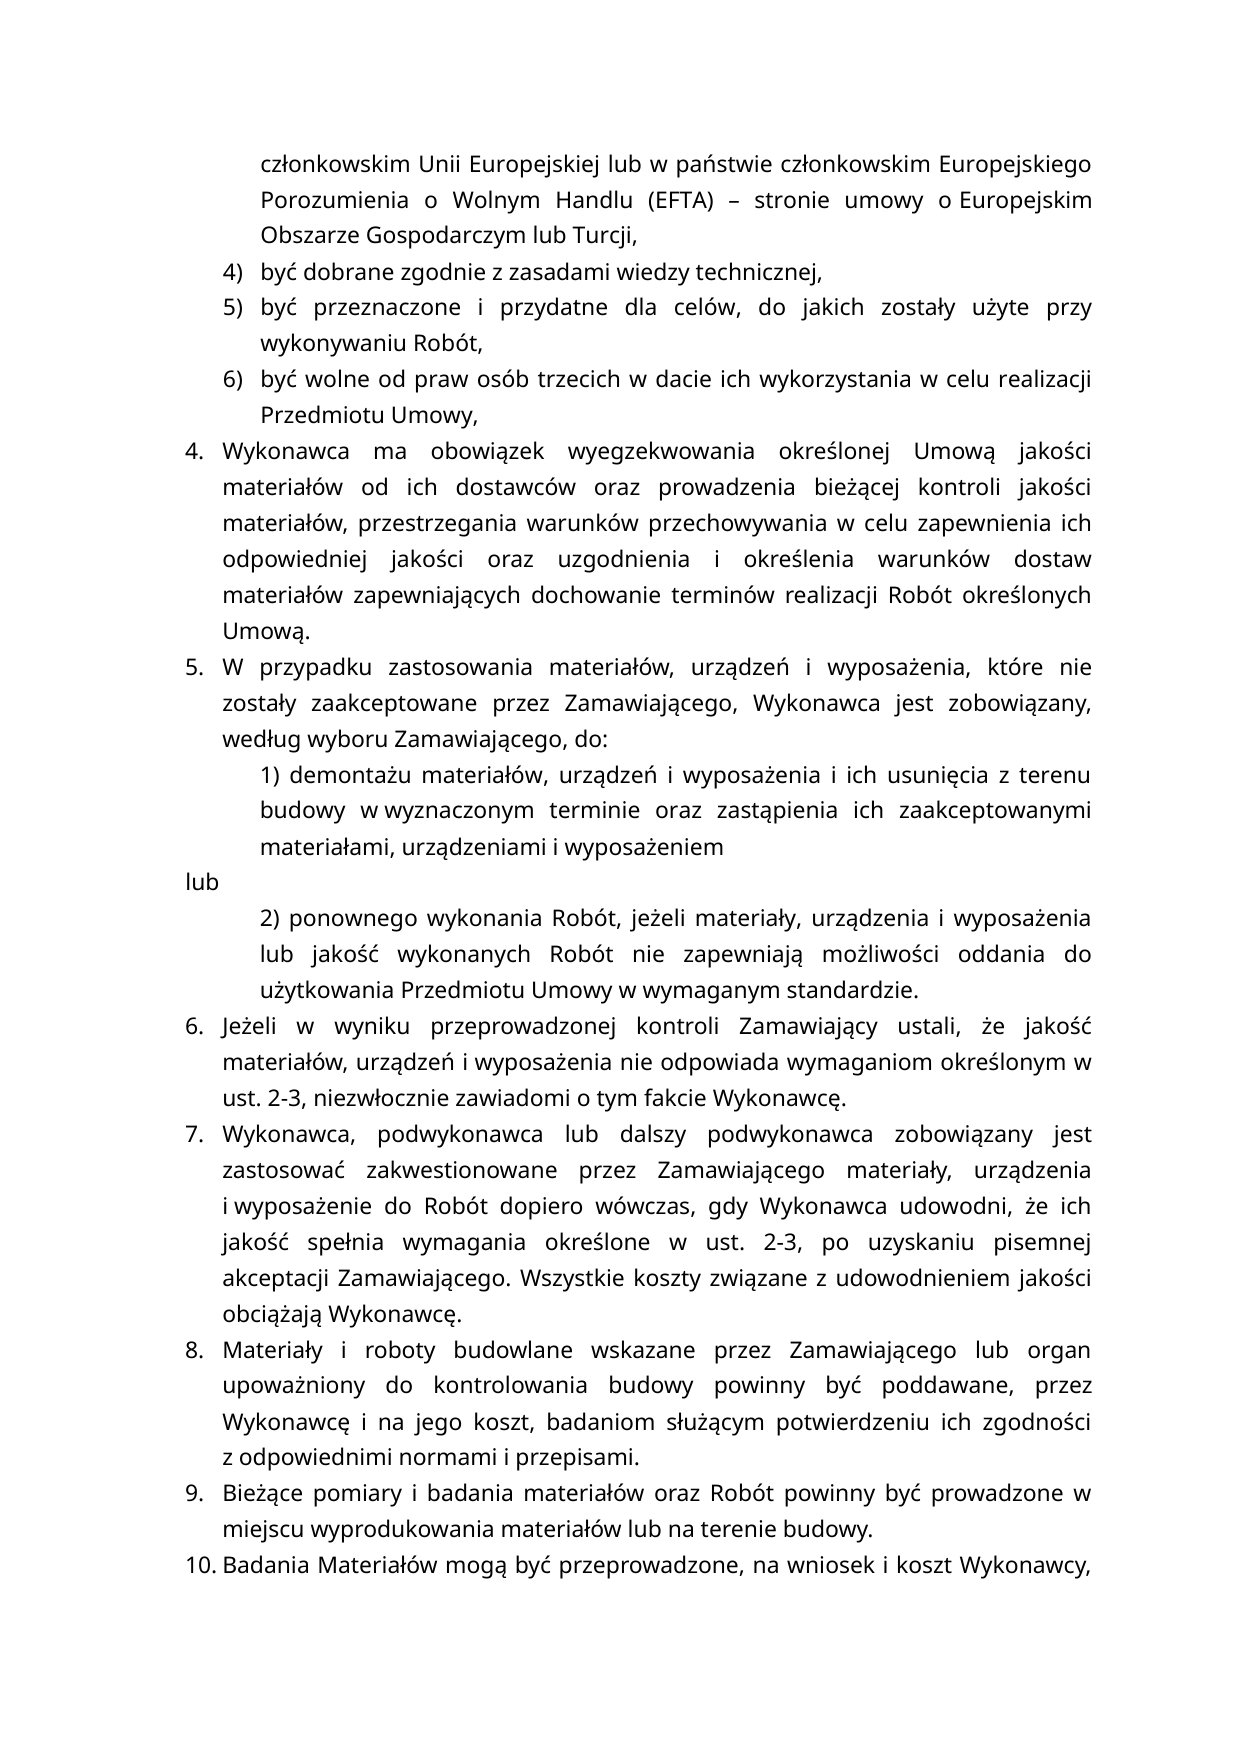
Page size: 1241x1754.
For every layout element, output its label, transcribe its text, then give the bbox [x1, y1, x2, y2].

list Jeżeli w wyniku przeprowadzonej kontroli Zamawiający ustali, że jakość materiałów, urządzeń i wyposażenia nie odpowiada wymaganiom określonym w ust. 2-3, niezwłocznie zawiadomi o tym fakcie Wykonawcę. [185, 1010, 1093, 1113]
list Wykonawca, podwykonawca lub dalszy podwykonawca zobowiązany jest zastosować zakwestionowane przez Zamawiającego materiały, urządzenia i wyposażenie do Robót dopiero wówczas, gdy Wykonawca udowodni, że ich jakość spełnia wymagania określone w ust. 2-3, po uzyskaniu pisemnej akceptacji Zamawiającego. Wszystkie koszty związane z udowodnieniem jakości obciążają Wykonawcę. [185, 1118, 1093, 1329]
list lub [185, 866, 1093, 898]
list 1) demontażu materiałów, urządzeń i wyposażenia i ich usunięcia z terenu budowy w wyznaczonym terminie oraz zastąpienia ich zaakceptowanymi materiałami, urządzeniami i wyposażeniem [259, 758, 1093, 862]
list W przypadku zastosowania materiałów, urządzeń i wyposażenia, które nie zostały zaakceptowane przez Zamawiającego, Wykonawca jest zobowiązany, według wyboru Zamawiającego, do: [185, 651, 1093, 754]
list być dobrane zgodnie z zasadami wiedzy technicznej, [223, 255, 1093, 287]
list być wolne od praw osób trzecich w dacie ich wykorzystania w celu realizacji Przedmiotu Umowy, [223, 363, 1093, 430]
list Bieżące pomiary i badania materiałów oraz Robót powinny być prowadzone w miejscu wyprodukowania materiałów lub na terenie budowy. [185, 1477, 1093, 1544]
list Wykonawca ma obowiązek wyegzekwowania określonej Umową jakości materiałów od ich dostawców oraz prowadzenia bieżącej kontroli jakości materiałów, przestrzegania warunków przechowywania w celu zapewnienia ich odpowiedniej jakości oraz uzgodnienia i określenia warunków dostaw materiałów zapewniających dochowanie terminów realizacji Robót określonych Umową. [185, 435, 1093, 646]
list być przeznaczone i przydatne dla celów, do jakich zostały użyte przy wykonywaniu Robót, [223, 291, 1093, 358]
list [185, 1549, 1093, 1580]
list Materiały i roboty budowlane wskazane przez Zamawiającego lub organ upoważniony do kontrolowania budowy powinny być poddawane, przez Wykonawcę i na jego koszt, badaniom służącym potwierdzeniu ich zgodności z odpowiednimi normami i przepisami. [185, 1333, 1093, 1473]
list 2) ponownego wykonania Robót, jeżeli materiały, urządzenia i wyposażenia lub jakość wykonanych Robót nie zapewniają możliwości oddania do użytkowania Przedmiotu Umowy w wymaganym standardzie. [259, 902, 1093, 1005]
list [223, 148, 1093, 251]
